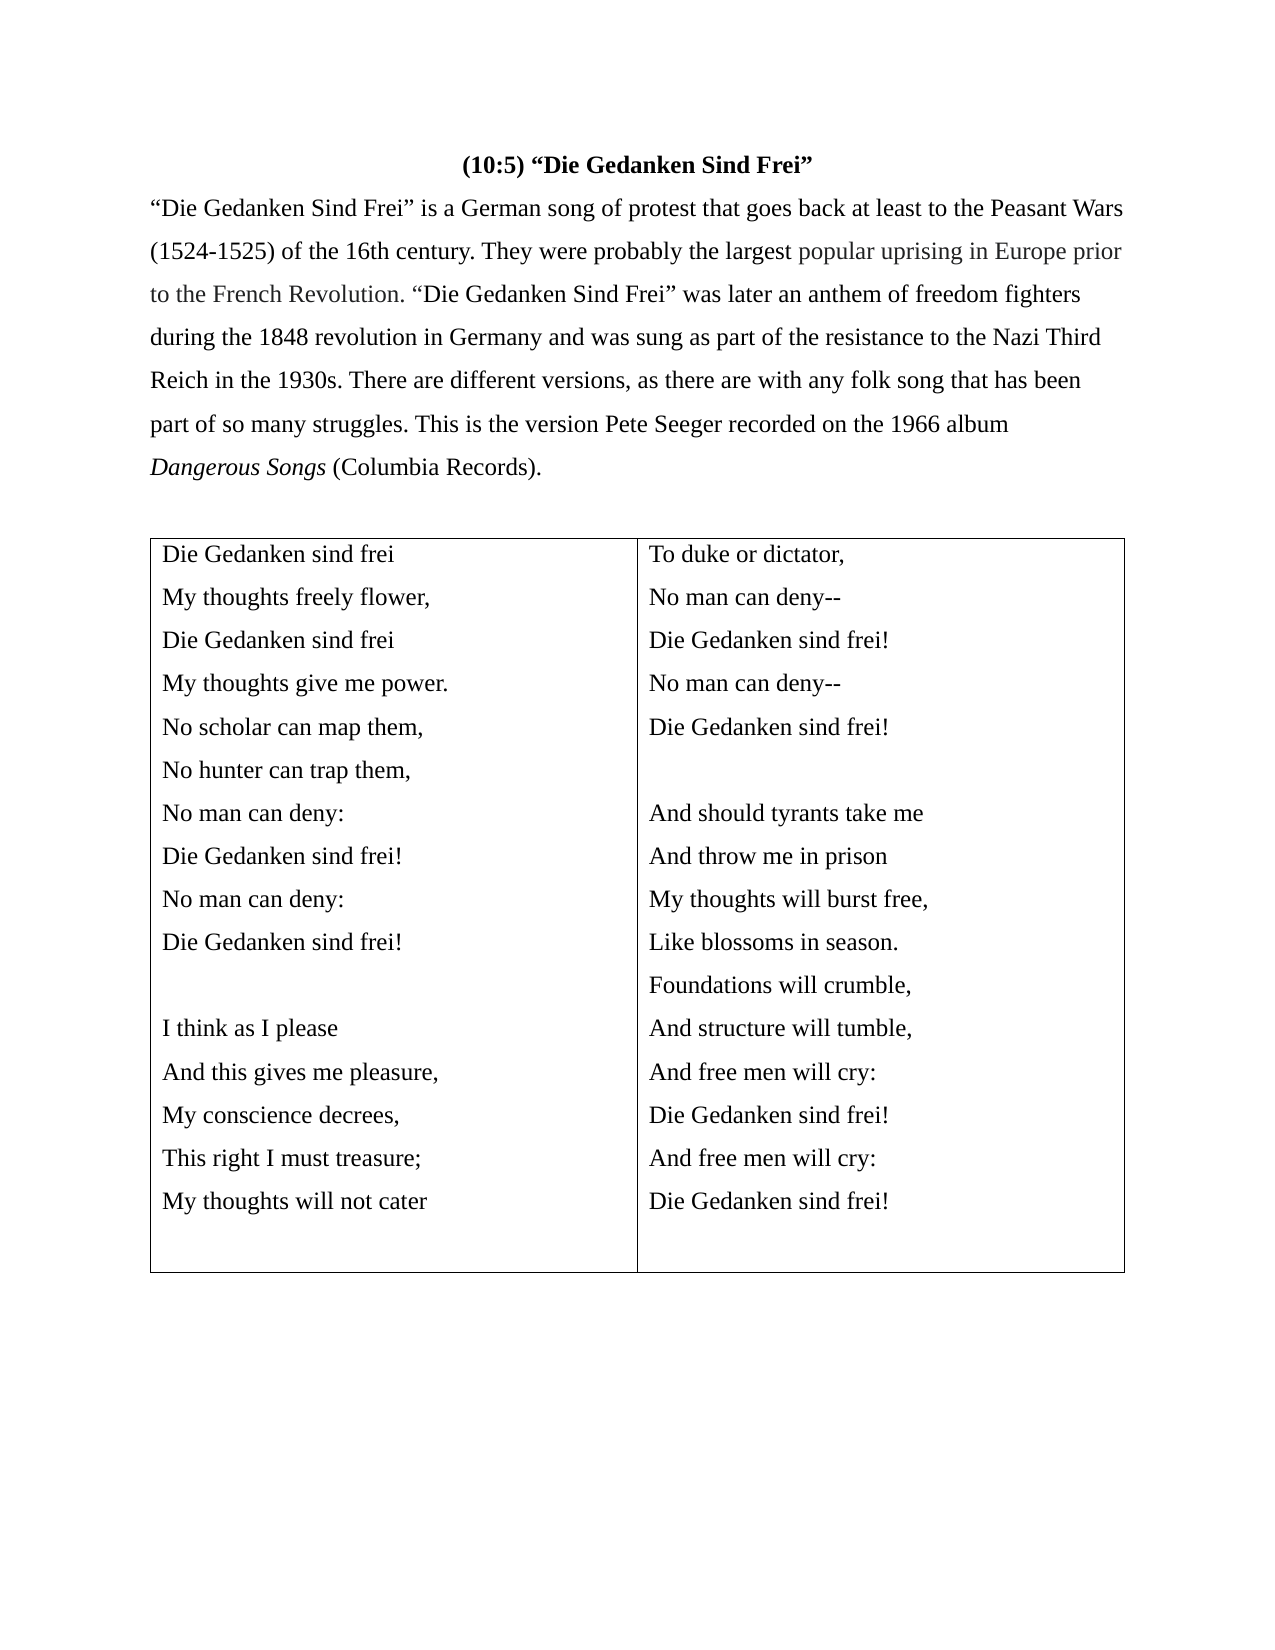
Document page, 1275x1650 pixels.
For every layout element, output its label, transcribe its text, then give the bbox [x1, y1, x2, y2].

table_header To duke or dictator, No man can deny-- Die Gedanken sind frei! No man can deny-- Die Gedanken sind frei! And should tyrants take me And throw me in prison My thoughts will burst free, Like blossoms in season. Foundations will crumble, And structure will tumble, And free men will cry: Die Gedanken sind frei! And free men will cry: Die Gedanken sind frei! [638, 539, 1124, 1272]
table_header Die Gedanken sind frei My thoughts freely flower, Die Gedanken sind frei My thoughts give me power. No scholar can map them, No hunter can trap them, No man can deny: Die Gedanken sind frei! No man can deny: Die Gedanken sind frei! I think as I please And this gives me pleasure, My conscience decrees, This right I must treasure; My thoughts will not cater [151, 539, 637, 1272]
text (10:5) “Die Gedanken Sind Frei” [150, 150, 1125, 179]
text “Die Gedanken Sind Frei” is a German song of protest that goes back at least to the Peasant Wars (1524-1525) of the 16th century. They were probably the largest popular uprising in Europe prior to the French Revolution. “Die Gedanken Sind Frei” was later an anthem of freedom fighters during the 1848 revolution in Germany and was sung as part of the resistance to the Nazi Third Reich in the 1930s. There are different versions, as there are with any folk song that has been part of so many struggles. This is the version Pete Seeger recorded on the 1966 album Dangerous Songs (Columbia Records). [150, 193, 1125, 481]
